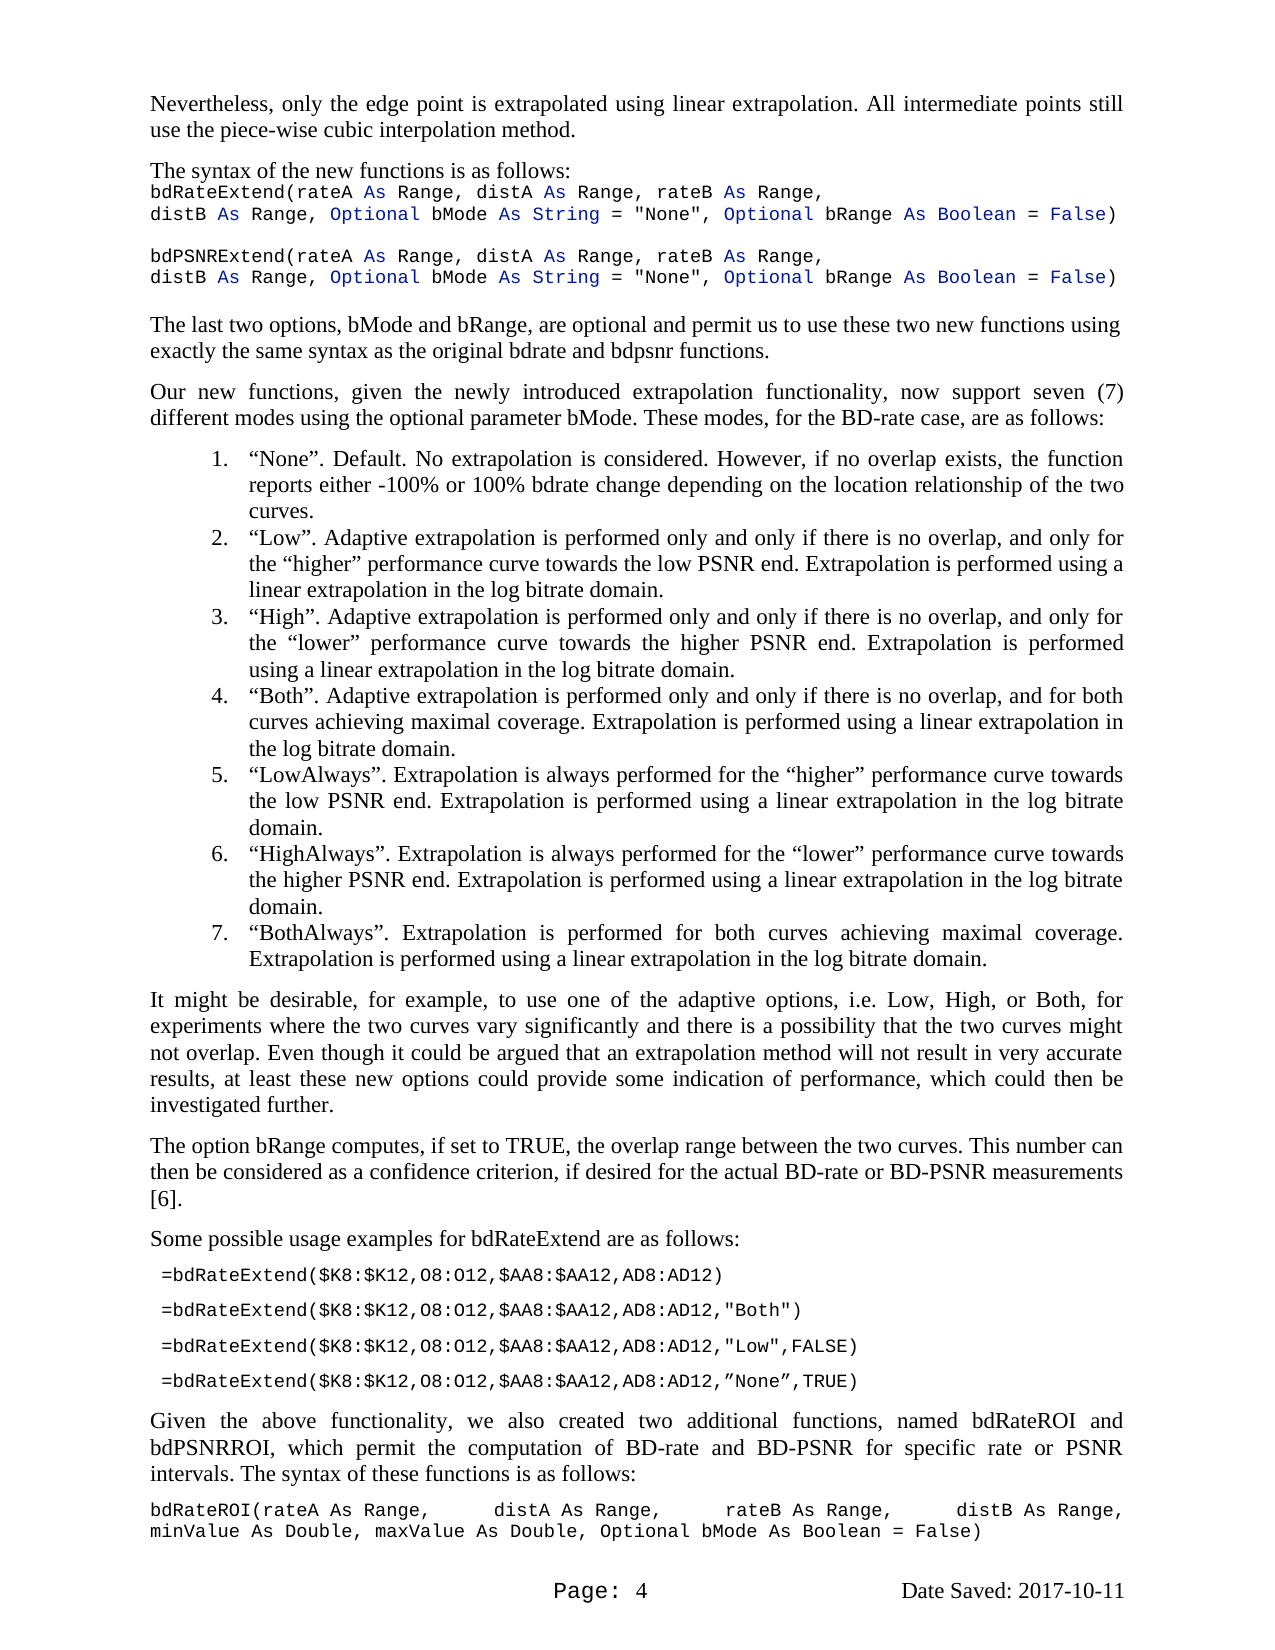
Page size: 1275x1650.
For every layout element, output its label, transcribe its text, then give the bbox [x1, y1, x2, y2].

text =bdRateExtend($K8:$K12,O8:O12,$AA8:$AA12,AD8:AD12,”None”,TRUE) [150, 1372, 1125, 1393]
text bdRateExtend(rateA As Range, distA As Range, rateB As Range, distB As Range, Optional bMode As String = "None", Optional bRange As Boolean = False) [150, 183, 1125, 226]
text The option bRange computes, if set to TRUE, the overlap range between the two curves. This number can then be considered as a confidence criterion, if desired for the actual BD-rate or BD-PSNR measurements [6]. [150, 1132, 1125, 1211]
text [150, 90, 1125, 143]
text Our new functions, given the newly introduced extrapolation functionality, now support seven (7) different modes using the optional parameter bMode. These modes, for the BD-rate case, are as follows: [150, 378, 1125, 431]
text bdPSNRExtend(rateA As Range, distA As Range, rateB As Range, distB As Range, Optional bMode As String = "None", Optional bRange As Boolean = False) [825, 247, 1125, 289]
list “LowAlways”. Extrapolation is always performed for the “higher” performance curve towards the low PSNR end. Extrapolation is performed using a linear extrapolation in the log bitrate domain. [211, 761, 1125, 840]
text Given the above functionality, we also created two additional functions, named bdRateROI and bdPSNRROI, which permit the computation of BD-rate and BD-PSNR for specific rate or PSNR intervals. The syntax of these functions is as follows: [150, 1407, 1125, 1486]
list “High”. Adaptive extrapolation is performed only and only if there is no overlap, and only for the “lower” performance curve towards the higher PSNR end. Extrapolation is performed using a linear extrapolation in the log bitrate domain. [211, 603, 1125, 682]
list “Low”. Adaptive extrapolation is performed only and only if there is no overlap, and only for the “higher” performance curve towards the low PSNR end. Extrapolation is performed using a linear extrapolation in the log bitrate domain. [211, 524, 1125, 603]
text =bdRateExtend($K8:$K12,O8:O12,$AA8:$AA12,AD8:AD12,"Both") [150, 1301, 1125, 1322]
list “HighAlways”. Extrapolation is always performed for the “lower” performance curve towards the higher PSNR end. Extrapolation is performed using a linear extrapolation in the log bitrate domain. [211, 840, 1125, 919]
list “BothAlways”. Extrapolation is performed for both curves achieving maximal coverage. Extrapolation is performed using a linear extrapolation in the log bitrate domain. [211, 919, 1125, 972]
list “None”. Default. No extrapolation is considered. However, if no overlap exists, the function reports either -100% or 100% bdrate change depending on the location relationship of the two curves. [211, 445, 1125, 524]
text The last two options, bMode and bRange, are optional and permit us to use these two new functions using exactly the same syntax as the original bdrate and bdpsnr functions. [150, 311, 1125, 364]
text =bdRateExtend($K8:$K12,O8:O12,$AA8:$AA12,AD8:AD12) [150, 1266, 1125, 1287]
text The syntax of the new functions is as follows: [150, 157, 1125, 183]
text =bdRateExtend($K8:$K12,O8:O12,$AA8:$AA12,AD8:AD12,"Low",FALSE) [150, 1337, 1125, 1358]
list “Both”. Adaptive extrapolation is performed only and only if there is no overlap, and for both curves achieving maximal coverage. Extrapolation is performed using a linear extrapolation in the log bitrate domain. [211, 682, 1125, 761]
text It might be desirable, for example, to use one of the adaptive options, i.e. Low, High, or Both, for experiments where the two curves vary significantly and there is a possibility that the two curves might not overlap. Even though it could be argued that an extrapolation method will not result in very accurate results, at least these new options could provide some indication of performance, which could then be investigated further. [150, 986, 1125, 1118]
text Some possible usage examples for bdRateExtend are as follows: [150, 1225, 1125, 1252]
text bdRateROI(rateA As Range, distA As Range, rateB As Range, distB As Range, minValue As Double, maxValue As Double, Optional bMode As Boolean = False) [150, 1501, 1125, 1543]
